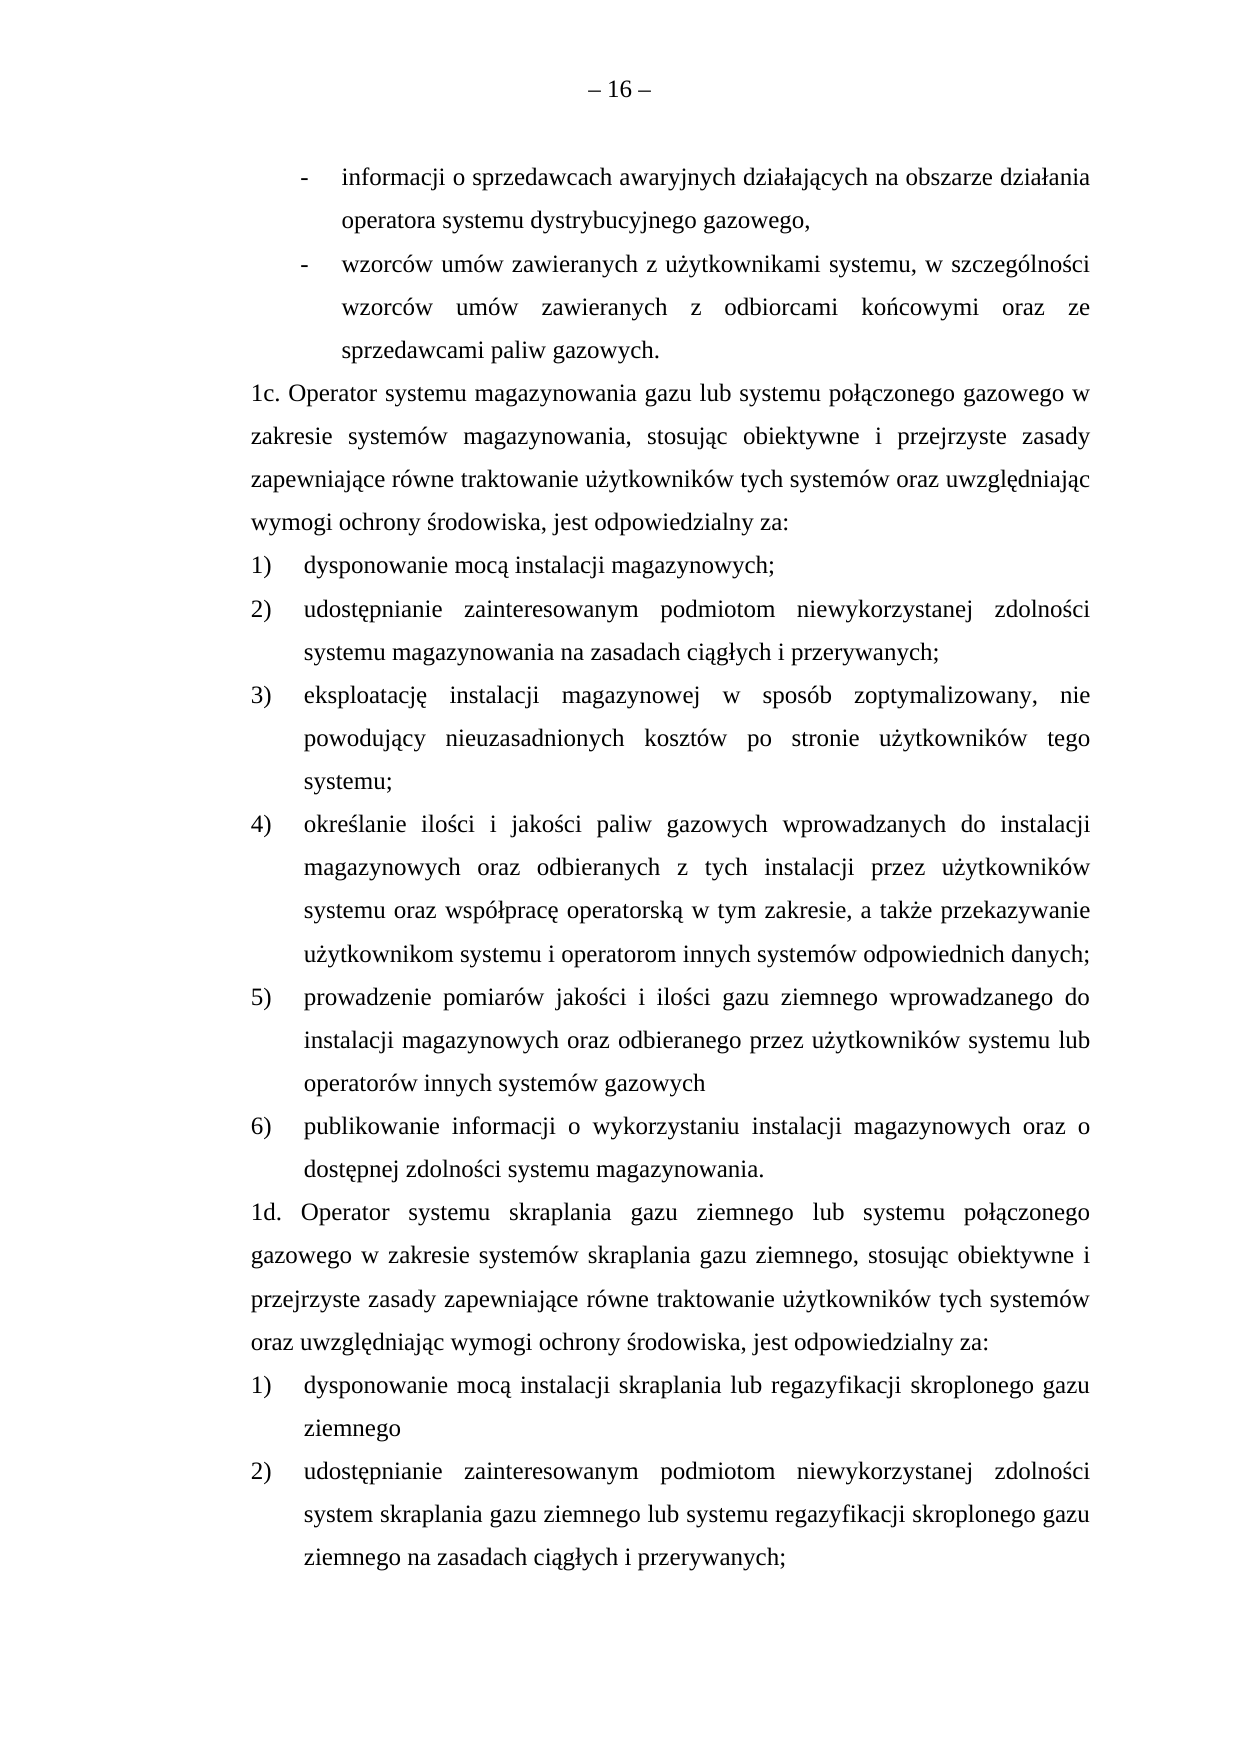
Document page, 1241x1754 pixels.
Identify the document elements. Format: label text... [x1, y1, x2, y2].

text 6) publikowanie informacji o wykorzystaniu instalacji magazynowych oraz o dostępnej zdolności systemu magazynowania. [251, 1111, 1091, 1183]
text 1c. Operator systemu magazynowania gazu lub systemu połączonego gazowego w zakresie systemów magazynowania, stosując obiektywne i przejrzyste zasady zapewniające równe traktowanie użytkowników tych systemów oraz uwzględniając wymogi ochrony środowiska, jest odpowiedzialny za: [251, 378, 1091, 536]
text 1) dysponowanie mocą instalacji magazynowych; [251, 551, 1091, 579]
text 5) prowadzenie pomiarów jakości i ilości gazu ziemnego wprowadzanego do instalacji magazynowych oraz odbieranego przez użytkowników systemu lub operatorów innych systemów gazowych [251, 982, 1091, 1097]
text 3) eksploatację instalacji magazynowej w sposób zoptymalizowany, nie powodujący nieuzasadnionych kosztów po stronie użytkowników tego systemu; [251, 680, 1091, 795]
text 2) udostępnianie zainteresowanym podmiotom niewykorzystanej zdolności system skraplania gazu ziemnego lub systemu regazyfikacji skroplonego gazu ziemnego na zasadach ciągłych i przerywanych; [251, 1456, 1091, 1571]
text 1) dysponowanie mocą instalacji skraplania lub regazyfikacji skroplonego gazu ziemnego [251, 1370, 1091, 1442]
text 1d. Operator systemu skraplania gazu ziemnego lub systemu połączonego gazowego w zakresie systemów skraplania gazu ziemnego, stosując obiektywne i przejrzyste zasady zapewniające równe traktowanie użytkowników tych systemów oraz uwzględniając wymogi ochrony środowiska, jest odpowiedzialny za: [251, 1197, 1091, 1356]
text 2) udostępnianie zainteresowanym podmiotom niewykorzystanej zdolności systemu magazynowania na zasadach ciągłych i przerywanych; [251, 594, 1091, 666]
text - wzorców umów zawieranych z użytkownikami systemu, w szczególności wzorców umów zawieranych z odbiorcami końcowymi oraz ze sprzedawcami paliw gazowych. [300, 249, 1091, 364]
text 4) określanie ilości i jakości paliw gazowych wprowadzanych do instalacji magazynowych oraz odbieranych z tych instalacji przez użytkowników systemu oraz współpracę operatorską w tym zakresie, a także przekazywanie użytkownikom systemu i operatorom innych systemów odpowiednich danych; [251, 809, 1091, 967]
text - informacji o sprzedawcach awaryjnych działających na obszarze działania operatora systemu dystrybucyjnego gazowego, [300, 162, 1091, 234]
